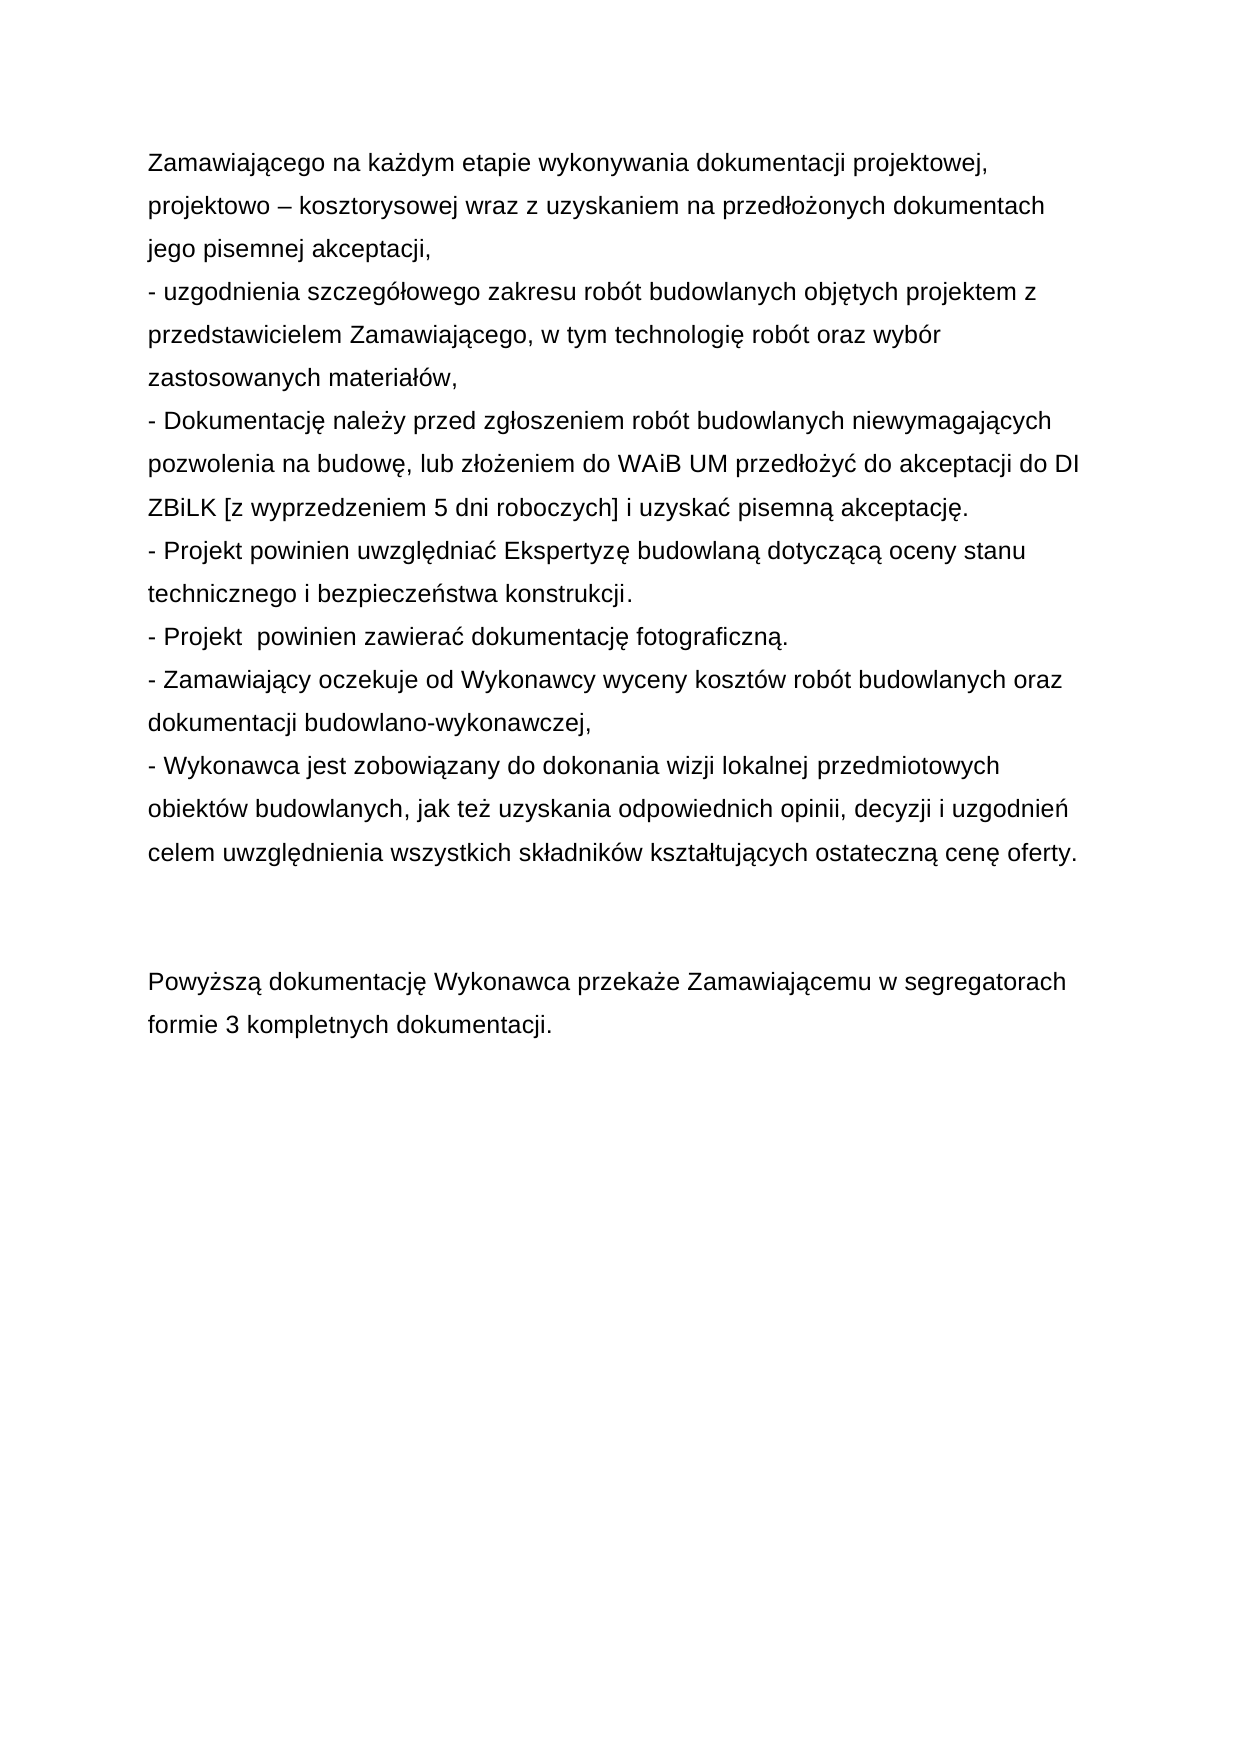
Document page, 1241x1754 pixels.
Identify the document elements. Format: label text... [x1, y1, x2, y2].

text - Projekt powinien uwzględniać Ekspertyzę budowlaną dotyczącą oceny stanu technicznego i bezpieczeństwa konstrukcji. [148, 536, 1093, 608]
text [148, 148, 1093, 263]
text - Projekt powinien zawierać dokumentację fotograficzną. [148, 622, 1093, 651]
text Powyższą dokumentację Wykonawca przekaże Zamawiającemu w segregatorach formie 3 kompletnych dokumentacji. [148, 967, 1093, 1039]
text - Zamawiający oczekuje od Wykonawcy wyceny kosztów robót budowlanych oraz dokumentacji budowlano-wykonawczej, [148, 665, 1093, 737]
text - Wykonawca jest zobowiązany do dokonania wizji lokalnej przedmiotowych obiektów budowlanych, jak też uzyskania odpowiednich opinii, decyzji i uzgodnień celem uwzględnienia wszystkich składników kształtujących ostateczną cenę oferty. [148, 751, 1093, 866]
text - uzgodnienia szczegółowego zakresu robót budowlanych objętych projektem z przedstawicielem Zamawiającego, w tym technologię robót oraz wybór zastosowanych materiałów, [148, 277, 1093, 392]
text - Dokumentację należy przed zgłoszeniem robót budowlanych niewymagających pozwolenia na budowę, lub złożeniem do WAiB UM przedłożyć do akceptacji do DI ZBiLK [z wyprzedzeniem 5 dni roboczych] i uzyskać pisemną akceptację. [148, 406, 1093, 521]
